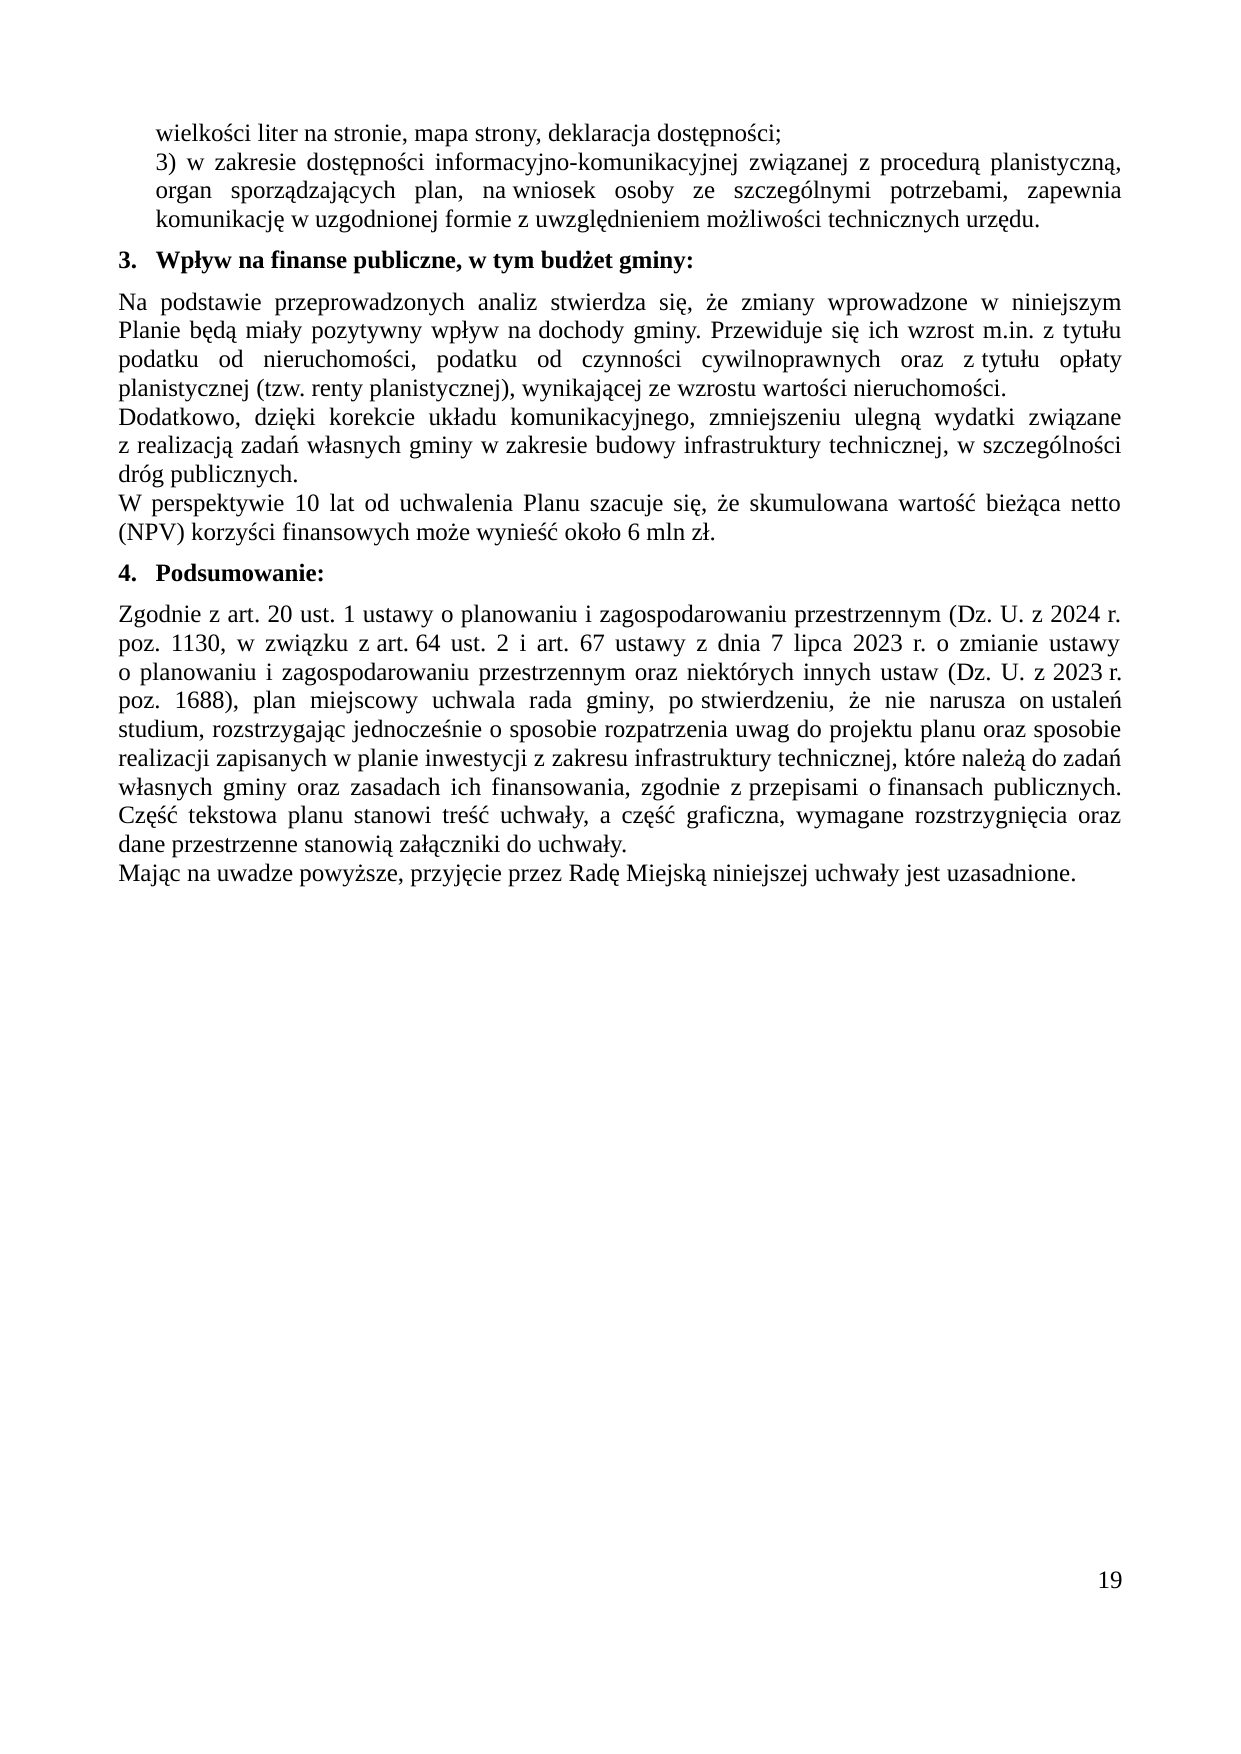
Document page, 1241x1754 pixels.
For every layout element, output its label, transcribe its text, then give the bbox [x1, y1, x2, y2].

text Na podstawie przeprowadzonych analiz stwierdza się, że zmiany wprowadzone w niniejszym Planie będą miały pozytywny wpływ na dochody gminy. Przewiduje się ich wzrost m.in. z tytułu podatku od nieruchomości, podatku od czynności cywilnoprawnych oraz z tytułu opłaty planistycznej (tzw. renty planistycznej), wynikającej ze wzrostu wartości nieruchomości. [118, 287, 1122, 402]
text W perspektywie 10 lat od uchwalenia Planu szacuje się, że skumulowana wartość bieżąca netto (NPV) korzyści finansowych może wynieść około 6 mln zł. [118, 488, 1122, 545]
text Zgodnie z art. 20 ust. 1 ustawy o planowaniu i zagospodarowaniu przestrzennym (Dz. U. z 2024 r. poz. 1130, w związku z art. 64 ust. 2 i art. 67 ustawy z dnia 7 lipca 2023 r. o zmianie ustawy o planowaniu i zagospodarowaniu przestrzennym oraz niektórych innych ustaw (Dz. U. z 2023 r. poz. 1688), plan miejscowy uchwala rada gminy, po stwierdzeniu, że nie narusza on ustaleń studium, rozstrzygając jednocześnie o sposobie rozpatrzenia uwag do projektu planu oraz sposobie realizacji zapisanych w planie inwestycji z zakresu infrastruktury technicznej, które należą do zadań własnych gminy oraz zasadach ich finansowania, zgodnie z przepisami o finansach publicznych. Część tekstowa planu stanowi treść uchwały, a część graficzna, wymagane rozstrzygnięcia oraz dane przestrzenne stanowią załączniki do uchwały. [118, 599, 1122, 858]
subtitle Podsumowanie: [118, 558, 1122, 587]
subtitle wielkości liter na stronie, mapa strony, deklaracja dostępności; [155, 118, 1122, 147]
text Mając na uwadze powyższe, przyjęcie przez Radę Miejską niniejszej uchwały jest uzasadnione. [118, 858, 1122, 887]
subtitle Wpływ na finanse publiczne, w tym budżet gminy: [118, 246, 1122, 274]
text Dodatkowo, dzięki korekcie układu komunikacyjnego, zmniejszeniu ulegną wydatki związane z realizacją zadań własnych gminy w zakresie budowy infrastruktury technicznej, w szczególności dróg publicznych. [118, 402, 1122, 488]
subtitle 3) w zakresie dostępności informacyjno-komunikacyjnej związanej z procedurą planistyczną, organ sporządzających plan, na wniosek osoby ze szczególnymi potrzebami, zapewnia komunikację w uzgodnionej formie z uwzględnieniem możliwości technicznych urzędu. [155, 147, 1122, 233]
